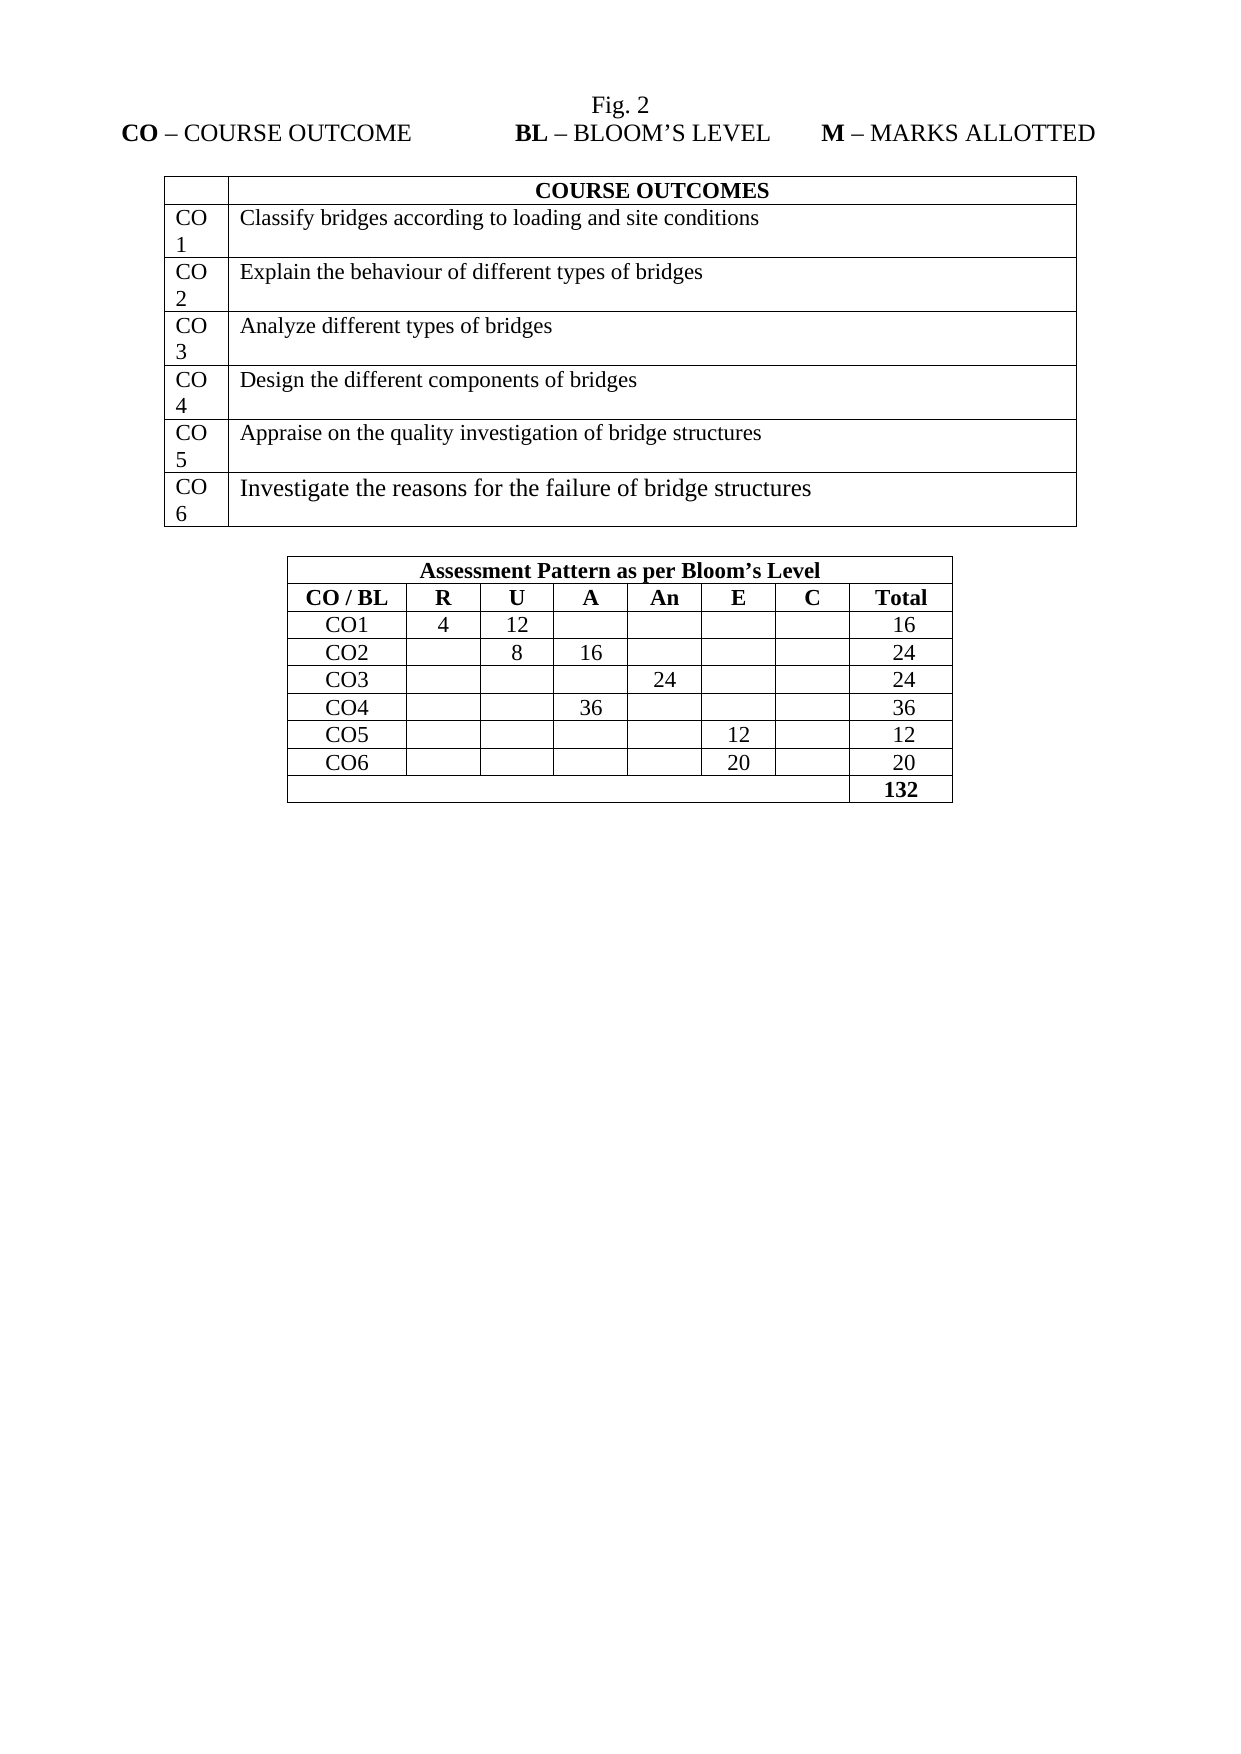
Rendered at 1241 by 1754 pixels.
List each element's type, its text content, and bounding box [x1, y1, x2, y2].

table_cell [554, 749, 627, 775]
text Fig. 2 [90, 90, 1150, 118]
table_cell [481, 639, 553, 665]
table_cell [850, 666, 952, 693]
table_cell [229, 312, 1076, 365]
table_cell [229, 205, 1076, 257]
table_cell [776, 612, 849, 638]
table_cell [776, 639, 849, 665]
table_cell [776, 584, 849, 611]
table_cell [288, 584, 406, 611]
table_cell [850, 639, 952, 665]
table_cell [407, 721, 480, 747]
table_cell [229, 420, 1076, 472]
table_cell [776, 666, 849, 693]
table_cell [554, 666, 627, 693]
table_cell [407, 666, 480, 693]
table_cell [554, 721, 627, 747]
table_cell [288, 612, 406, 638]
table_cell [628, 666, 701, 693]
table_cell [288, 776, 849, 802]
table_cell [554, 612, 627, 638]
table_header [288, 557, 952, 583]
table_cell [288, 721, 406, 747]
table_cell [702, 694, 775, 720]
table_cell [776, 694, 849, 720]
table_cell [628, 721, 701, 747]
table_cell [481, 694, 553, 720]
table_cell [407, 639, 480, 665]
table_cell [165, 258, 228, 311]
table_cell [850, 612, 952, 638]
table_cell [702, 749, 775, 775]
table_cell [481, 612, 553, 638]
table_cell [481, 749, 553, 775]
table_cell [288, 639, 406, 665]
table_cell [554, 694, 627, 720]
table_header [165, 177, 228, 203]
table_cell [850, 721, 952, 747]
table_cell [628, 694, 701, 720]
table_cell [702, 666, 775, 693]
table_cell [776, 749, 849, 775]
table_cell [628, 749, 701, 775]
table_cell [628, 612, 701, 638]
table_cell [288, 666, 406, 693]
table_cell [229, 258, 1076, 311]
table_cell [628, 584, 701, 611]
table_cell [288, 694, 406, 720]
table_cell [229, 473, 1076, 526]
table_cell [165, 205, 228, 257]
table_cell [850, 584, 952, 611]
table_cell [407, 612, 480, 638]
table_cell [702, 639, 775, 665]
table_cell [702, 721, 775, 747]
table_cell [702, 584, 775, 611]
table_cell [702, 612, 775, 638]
text CO – COURSE OUTCOME BL – BLOOM’S LEVEL M – MARKS ALLOTTED [90, 118, 1150, 147]
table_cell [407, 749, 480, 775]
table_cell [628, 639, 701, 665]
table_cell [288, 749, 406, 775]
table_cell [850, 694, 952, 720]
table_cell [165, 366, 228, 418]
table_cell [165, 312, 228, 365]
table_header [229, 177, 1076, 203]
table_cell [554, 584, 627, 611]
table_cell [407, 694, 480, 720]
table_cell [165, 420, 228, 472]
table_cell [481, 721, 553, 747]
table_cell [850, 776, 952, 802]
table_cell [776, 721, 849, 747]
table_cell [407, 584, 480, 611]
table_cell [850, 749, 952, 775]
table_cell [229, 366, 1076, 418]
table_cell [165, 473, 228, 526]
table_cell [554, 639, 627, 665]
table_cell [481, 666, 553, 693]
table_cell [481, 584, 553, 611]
